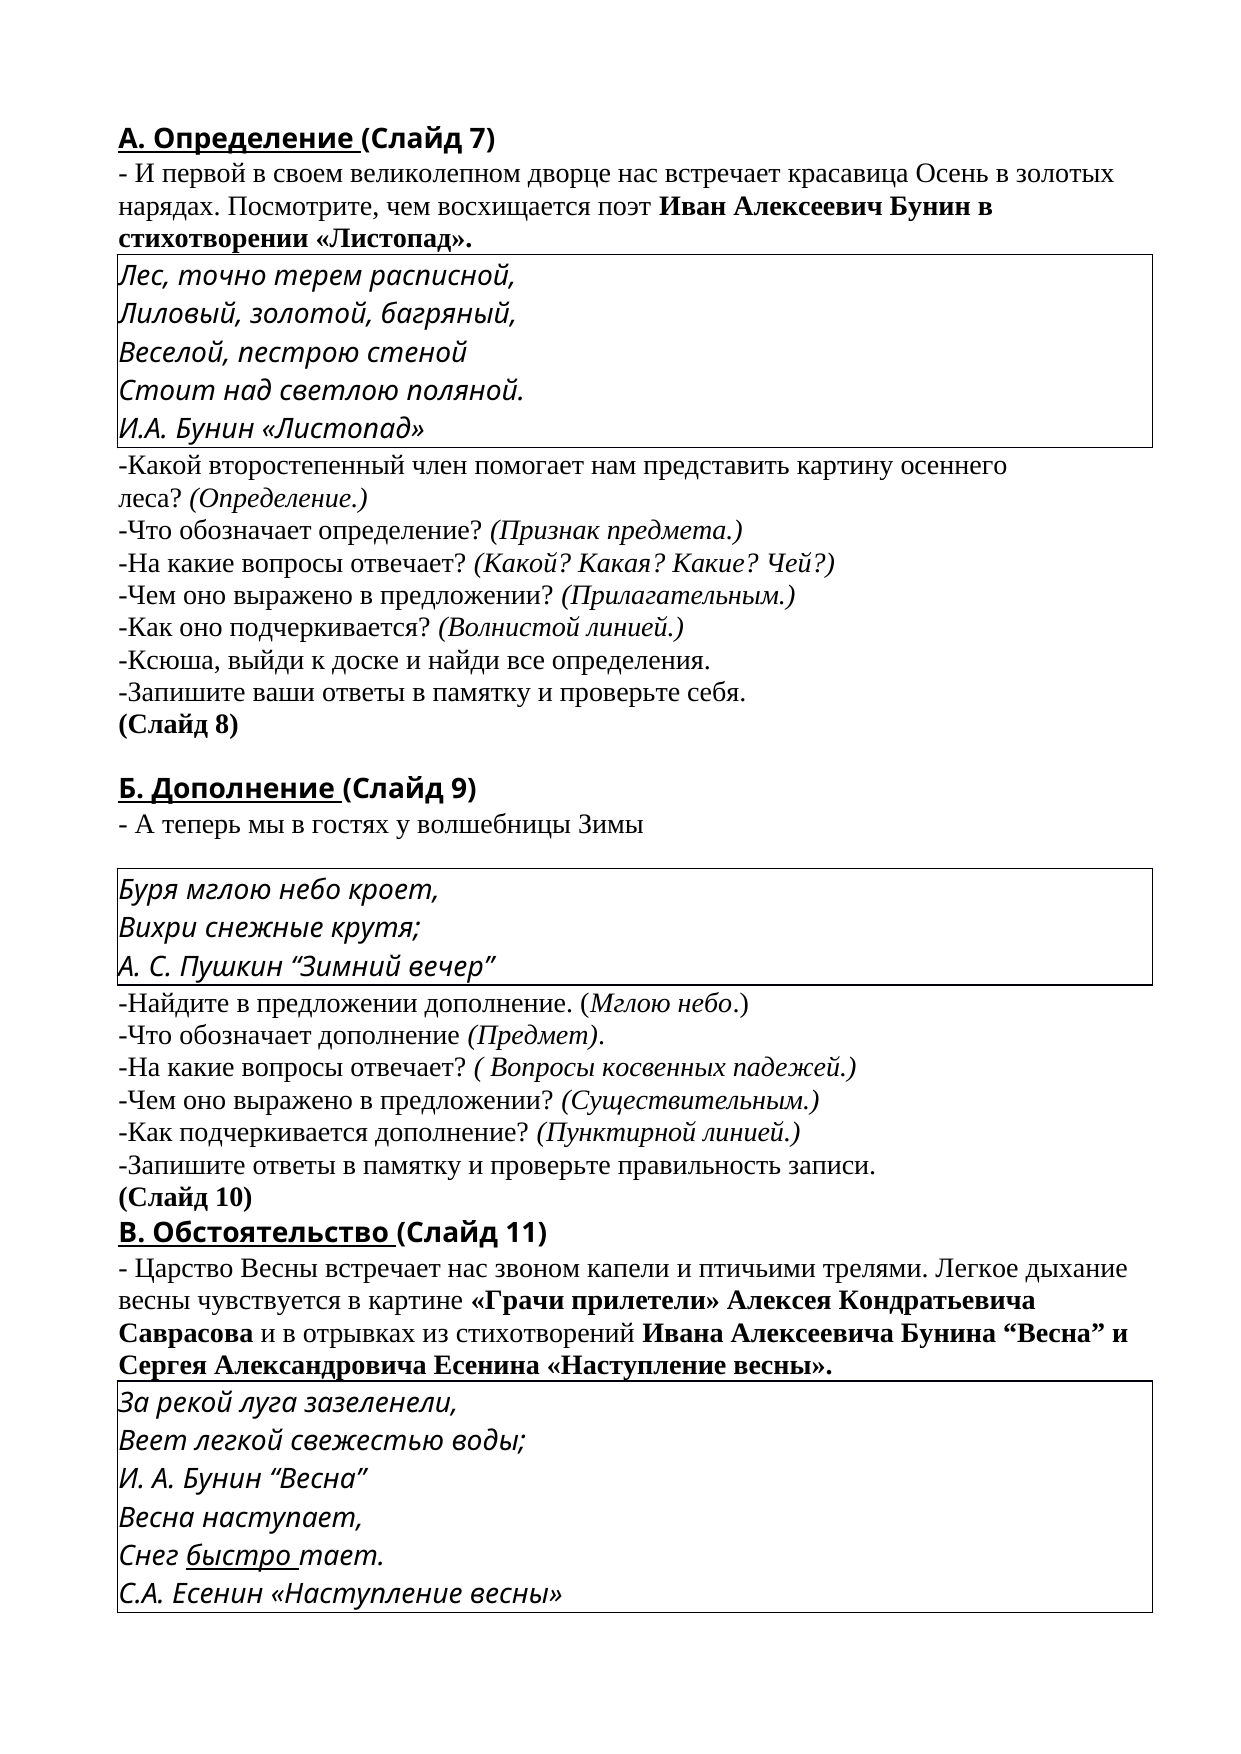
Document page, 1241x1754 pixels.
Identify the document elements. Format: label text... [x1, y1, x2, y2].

text С.А. Есенин «Наступление весны» [118, 1572, 1152, 1612]
text - Царство Весны встречает нас звоном капели и птичьими трелями. Легкое дыхание весны чувствуется в картине «Грачи прилетели» Алексея Кондратьевича Саврасова и в отрывках из стихотворений Ивана Алексеевича Бунина “Весна” и Сергея Александровича Есенина «Наступление весны». [118, 1251, 1152, 1380]
text (Слайд 10) [118, 1180, 1152, 1212]
text - И первой в своем великолепном дворце нас встречает красавица Осень в золотых нарядах. Посмотрите, чем восхищается поэт Иван Алексеевич Бунин в стихотворении «Листопад». [118, 156, 1152, 254]
text -Чем оно выражено в предложении? (Прилагательным.) [118, 578, 1152, 610]
text Лес, точно терем расписной, Лиловый, золотой, багряный, Веселой, пестрою стеной Стоит над светлою поляной. И.А. Бунин «Листопад» [118, 255, 1152, 447]
text (Слайд 8) [118, 708, 1152, 740]
text -Что обозначает определение? (Признак предмета.) [118, 513, 1152, 546]
text И. А. Бунин “Весна” [118, 1457, 1152, 1495]
text Буря мглою небо кроет, [118, 869, 1152, 906]
text А. С. Пушкин “Зимний вечер” [118, 944, 1152, 984]
text -Запишите ответы в памятку и проверьте правильность записи. [118, 1148, 1152, 1180]
text Весна наступает, Снег быстро тает. [118, 1495, 1152, 1572]
text Б. Дополнение (Слайд 9) [118, 768, 1152, 807]
text -Ксюша, выйди к доске и найди все определения. [118, 643, 1152, 675]
text -Что обозначает дополнение (Предмет). [118, 1018, 1152, 1051]
text В. Обстоятельство (Слайд 11) [118, 1212, 1152, 1251]
text -На какие вопросы отвечает? ( Вопросы косвенных падежей.) [118, 1051, 1152, 1083]
text -Какой второстепенный член помогает нам представить картину осеннего леса? (Определение.) [118, 448, 1152, 513]
text За рекой луга зазеленели, Веет легкой свежестью воды; [118, 1382, 1152, 1457]
text -Как оно подчеркивается? (Волнистой линией.) [118, 610, 1152, 643]
text Вихри снежные крутя; [118, 906, 1152, 944]
text -Найдите в предложении дополнение. (Мглою небо.) [118, 986, 1152, 1018]
text -Как подчеркивается дополнение? (Пунктирной линией.) [118, 1115, 1152, 1148]
text -Запишите ваши ответы в памятку и проверьте себя. [118, 675, 1152, 708]
text А. Определение (Слайд 7) [118, 118, 1152, 156]
text -Чем оно выражено в предложении? (Существительным.) [118, 1083, 1152, 1115]
text -На какие вопросы отвечает? (Какой? Какая? Какие? Чей?) [118, 546, 1152, 578]
text - А теперь мы в гостях у волшебницы Зимы [118, 807, 1152, 839]
